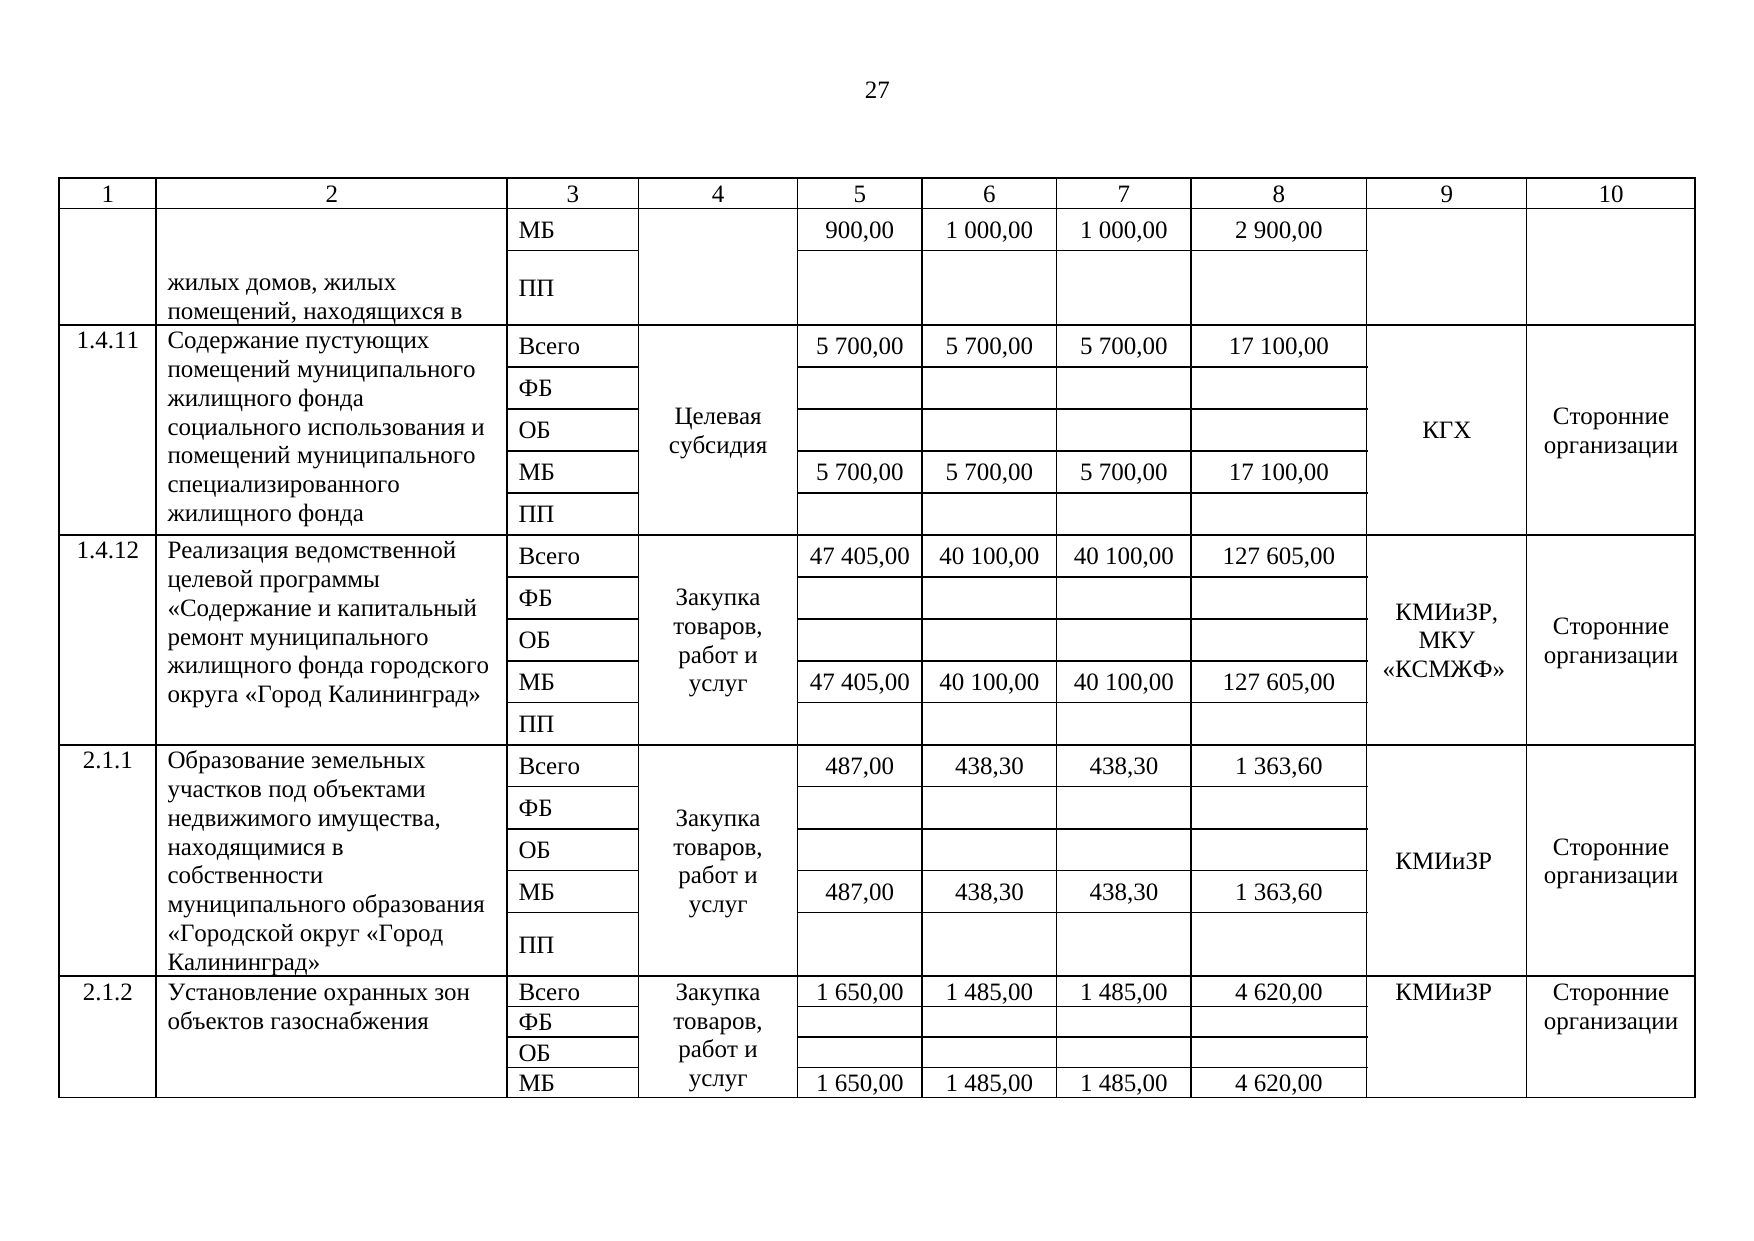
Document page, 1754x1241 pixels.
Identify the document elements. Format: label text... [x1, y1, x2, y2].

table_cell Сторонние организации [1527, 746, 1694, 975]
table_cell [1057, 703, 1190, 744]
table_cell [798, 787, 921, 828]
table_cell 487,00 [798, 746, 921, 786]
table_cell [798, 703, 921, 744]
table_cell 2 900,00 [1192, 209, 1366, 249]
table_cell МБ [508, 452, 638, 492]
table_cell Сторонние организации [1527, 326, 1694, 534]
table_cell [1057, 494, 1190, 534]
table_cell 4 620,00 [1192, 1068, 1366, 1097]
table_cell [798, 251, 921, 324]
table_cell 1 485,00 [1057, 977, 1190, 1006]
table_cell 5 700,00 [923, 452, 1056, 492]
table_cell 1 000,00 [923, 209, 1056, 249]
table_cell 40 100,00 [1057, 536, 1190, 576]
table_cell Всего [508, 326, 638, 366]
table_cell ОБ [508, 620, 638, 660]
table_cell ФБ [508, 787, 638, 828]
table_cell КМИиЗР [1367, 746, 1526, 975]
table_cell МБ [508, 1068, 638, 1097]
table_cell 5 700,00 [798, 326, 921, 366]
table_cell [1192, 368, 1366, 408]
table_header 2 [157, 179, 506, 207]
table_cell 1 650,00 [798, 977, 921, 1006]
table_cell КГХ [1367, 326, 1526, 534]
table_cell Закупка товаров, работ и услуг [639, 746, 797, 975]
table_cell МБ [508, 871, 638, 912]
table_cell 900,00 [798, 209, 921, 249]
table_cell [923, 410, 1056, 450]
table_cell ПП [508, 494, 638, 534]
table_cell [1057, 620, 1190, 660]
table_cell [1057, 913, 1190, 975]
table_cell ПП [508, 703, 638, 744]
table_cell 40 100,00 [1057, 662, 1190, 702]
table_cell 1 650,00 [798, 1068, 921, 1097]
table_cell Сторонние организации [1527, 977, 1694, 1097]
table_cell 127 605,00 [1192, 536, 1366, 576]
table_cell [798, 620, 921, 660]
table_cell [1057, 368, 1190, 408]
table_cell 40 100,00 [923, 536, 1056, 576]
table_cell ФБ [508, 1007, 638, 1036]
table_header 4 [639, 179, 797, 207]
table_header 10 [1527, 179, 1694, 207]
table_cell 5 700,00 [1057, 452, 1190, 492]
table_cell 438,30 [1057, 746, 1190, 786]
table_cell 1 485,00 [923, 1068, 1056, 1097]
table_cell [923, 494, 1056, 534]
table_cell 17 100,00 [1192, 326, 1366, 366]
table_cell [1192, 620, 1366, 660]
table_cell [798, 494, 921, 534]
table_cell [798, 368, 921, 408]
table_cell 5 700,00 [798, 452, 921, 492]
table_cell [923, 703, 1056, 744]
table_cell [923, 578, 1056, 618]
table_cell [1192, 578, 1366, 618]
table_cell [923, 620, 1056, 660]
table_cell ОБ [508, 830, 638, 870]
table_cell [798, 578, 921, 618]
table_cell ОБ [508, 410, 638, 450]
table_cell МБ [508, 662, 638, 702]
table_cell Всего [508, 977, 638, 1006]
table_cell Установление охранных зон объектов газоснабжения [157, 977, 506, 1097]
table_cell ФБ [508, 578, 638, 618]
table_cell МБ [508, 209, 638, 249]
table_cell 5 700,00 [1057, 326, 1190, 366]
table_cell 438,30 [1057, 871, 1190, 912]
table_cell ПП [508, 251, 638, 324]
table_cell 438,30 [923, 871, 1056, 912]
table_cell 438,30 [923, 746, 1056, 786]
table_cell Закупка товаров, работ и услуг [639, 536, 797, 744]
table_header 6 [923, 179, 1056, 207]
table_cell [1057, 787, 1190, 828]
table_cell 5 700,00 [923, 326, 1056, 366]
table_cell [1192, 913, 1366, 975]
table_cell [1057, 251, 1190, 324]
table_cell [1192, 787, 1366, 828]
table_cell ОБ [508, 1038, 638, 1066]
table_cell [923, 1007, 1056, 1036]
table_header 3 [508, 179, 638, 207]
table_cell Всего [508, 536, 638, 576]
table_cell Целевая субсидия [639, 326, 797, 534]
table_cell [923, 368, 1056, 408]
table_cell 17 100,00 [1192, 452, 1366, 492]
table_cell [798, 913, 921, 975]
table_cell [923, 787, 1056, 828]
table_cell Образование земельных участков под объектами недвижимого имущества, находящимися в собственности муниципального образования «Городской округ «Город Калининград» [157, 746, 506, 975]
table_cell 1 485,00 [923, 977, 1056, 1006]
table_cell Реализация ведомственной целевой программы «Содержание и капитальный ремонт муниципального жилищного фонда городского округа «Город Калининград» [157, 536, 506, 744]
table_cell КМИиЗР [1367, 977, 1526, 1097]
table_cell [923, 913, 1056, 975]
table_cell [1057, 1007, 1190, 1036]
table_cell 47 405,00 [798, 536, 921, 576]
table_cell [1192, 410, 1366, 450]
table_cell [1057, 1038, 1190, 1066]
table_cell 127 605,00 [1192, 662, 1366, 702]
table_cell [1192, 1007, 1366, 1036]
table_cell [798, 410, 921, 450]
table_cell 1 485,00 [1057, 1068, 1190, 1097]
table_header 8 [1192, 179, 1366, 207]
table_cell 1 363,60 [1192, 871, 1366, 912]
table_cell [923, 251, 1056, 324]
table_header 1 [60, 179, 155, 207]
table_cell Сторонние организации [1527, 536, 1694, 744]
table_header 7 [1057, 179, 1190, 207]
table_cell [923, 830, 1056, 870]
table_cell Содержание пустующих помещений муниципального жилищного фонда социального использования и помещений муниципального специализированного жилищного фонда [157, 326, 506, 534]
table_cell [1192, 494, 1366, 534]
table_cell 1 363,60 [1192, 746, 1366, 786]
table_cell [798, 1007, 921, 1036]
table_cell [1057, 578, 1190, 618]
table_cell [1192, 830, 1366, 870]
table_cell 40 100,00 [923, 662, 1056, 702]
table_cell [1192, 1038, 1366, 1066]
table_cell 1.4.12 [60, 536, 155, 744]
table_cell 1.4.11 [60, 326, 155, 534]
table_cell 2.1.1 [60, 746, 155, 975]
table_cell [923, 1038, 1056, 1066]
table_header 9 [1367, 179, 1526, 207]
table_cell [1192, 703, 1366, 744]
table_cell 4 620,00 [1192, 977, 1366, 1006]
table_cell 47 405,00 [798, 662, 921, 702]
table_cell ФБ [508, 368, 638, 408]
table_cell 487,00 [798, 871, 921, 912]
table_header 5 [798, 179, 921, 207]
table_cell [1057, 410, 1190, 450]
table_cell [1192, 251, 1366, 324]
table_cell [798, 830, 921, 870]
table_cell [798, 1038, 921, 1066]
table_cell 2.1.2 [60, 977, 155, 1097]
table_cell ПП [508, 913, 638, 975]
table_cell 1 000,00 [1057, 209, 1190, 249]
table_cell Всего [508, 746, 638, 786]
table_cell [1057, 830, 1190, 870]
table_cell КМИиЗР, МКУ «КСМЖФ» [1367, 536, 1526, 744]
table_cell Закупка товаров, работ и услуг [639, 977, 797, 1097]
